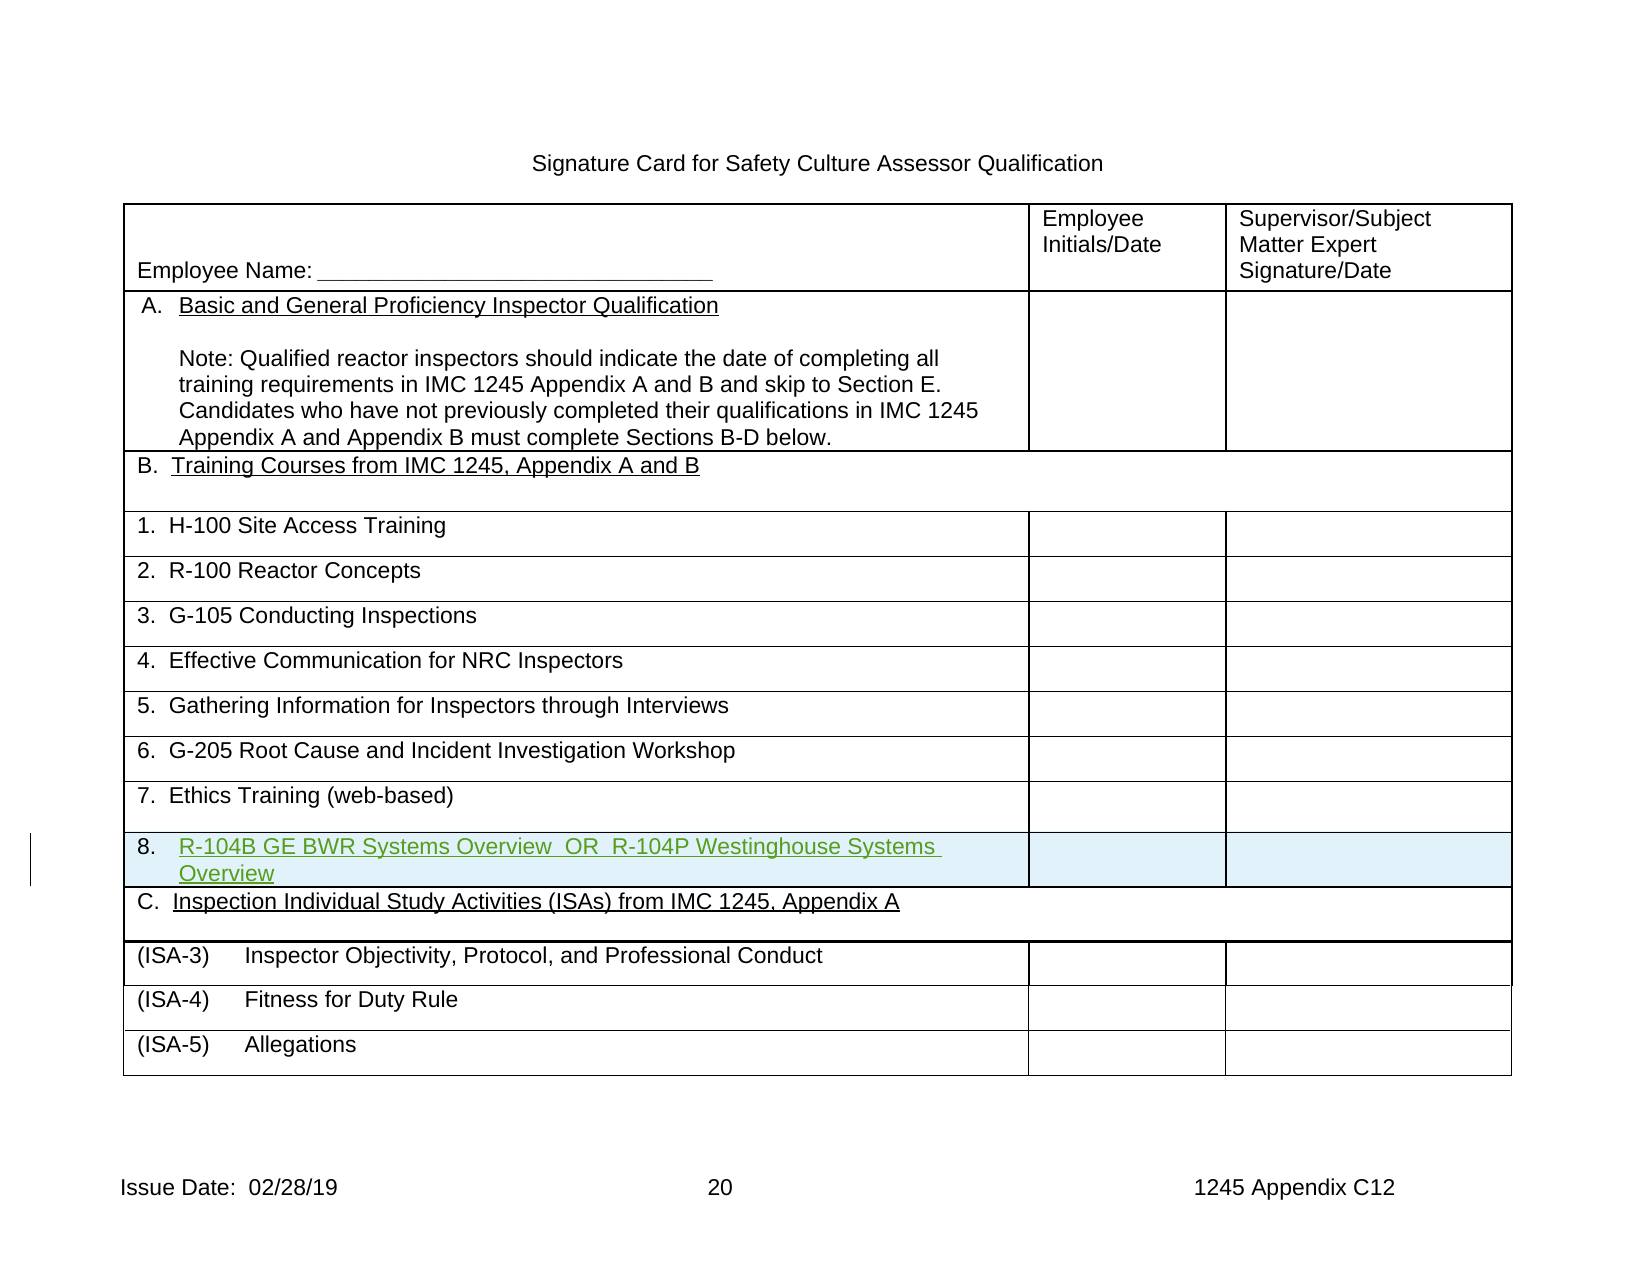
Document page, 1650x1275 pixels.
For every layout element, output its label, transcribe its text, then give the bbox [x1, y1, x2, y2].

table_cell [1030, 512, 1225, 556]
table_cell [1030, 692, 1225, 736]
table_cell [1227, 557, 1511, 601]
table_cell 3. G-105 Conducting Inspections [125, 602, 1028, 646]
table_cell [1030, 557, 1225, 601]
table_cell Basic and General Proficiency Inspector Qualification Note: Qualified reactor inspectors should indicate the date of completing all training requirements in IMC 1245 Appendix A and B and skip to Section E. Candidates who have not previously completed their qualifications in IMC 1245 Appendix A and Appendix B must complete Sections B-D below. [125, 292, 1028, 450]
table_cell 7. Ethics Training (web-based) [125, 782, 1028, 831]
table_header Employee Name: _______________________________ [125, 205, 1028, 290]
table_cell [1029, 1031, 1225, 1075]
table_cell [1226, 985, 1511, 1030]
table_cell 1. H-100 Site Access Training [125, 512, 1028, 556]
table_cell [1227, 602, 1511, 646]
table_header Supervisor/Subject Matter Expert Signature/Date [1227, 205, 1511, 290]
table_cell B. Training Courses from IMC 1245, Appendix A and B [125, 452, 1511, 511]
table_cell [1030, 292, 1225, 450]
table_cell [1030, 782, 1225, 831]
table_cell (ISA-3) Inspector Objectivity, Protocol, and Professional Conduct [125, 943, 1028, 985]
text Signature Card for Safety Culture Assessor Qualification [45, 150, 1590, 176]
table_cell [1030, 943, 1225, 985]
table_cell [1029, 986, 1225, 1030]
table_cell [1226, 1030, 1511, 1075]
table_cell (ISA-5) Allegations [124, 1030, 1028, 1075]
table_cell [1227, 692, 1511, 736]
table_cell [1030, 737, 1225, 781]
table_cell 6. G-205 Root Cause and Incident Investigation Workshop [125, 737, 1028, 781]
table_cell 4. Effective Communication for NRC Inspectors [125, 647, 1028, 691]
table_cell [1030, 602, 1225, 646]
table_cell 2. R-100 Reactor Concepts [125, 557, 1028, 601]
table_cell [1227, 782, 1511, 831]
table_cell (ISA-4) Fitness for Duty Rule [124, 986, 1028, 1030]
table_header Employee Initials/Date [1030, 205, 1225, 290]
table_cell [1227, 943, 1511, 985]
table_cell [1227, 512, 1511, 556]
table_cell [1030, 647, 1225, 691]
table_cell [1227, 647, 1511, 691]
table_cell [1227, 292, 1511, 450]
table_cell [1227, 737, 1511, 781]
table_cell 5. Gathering Information for Inspectors through Interviews [125, 692, 1028, 736]
table_cell C. Inspection Individual Study Activities (ISAs) from IMC 1245, Appendix A [125, 888, 1511, 940]
